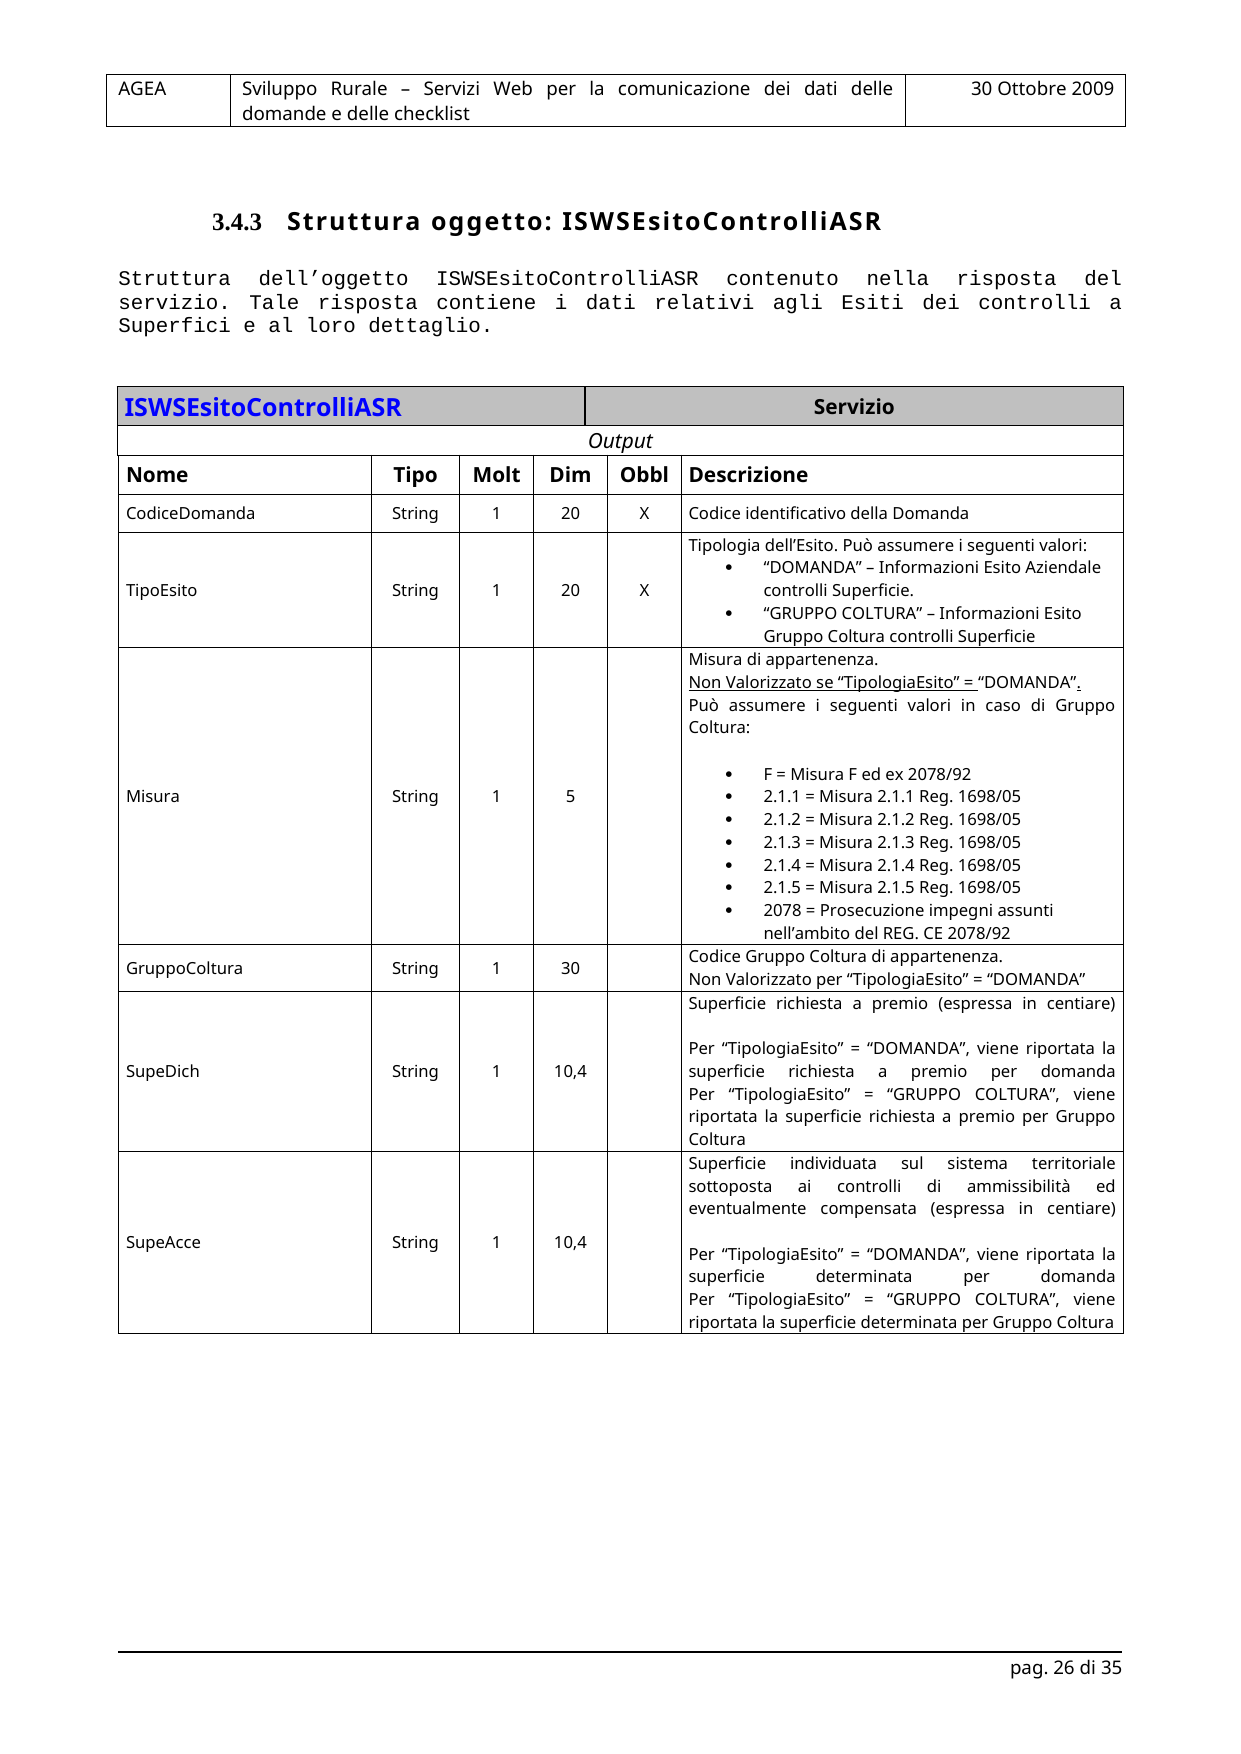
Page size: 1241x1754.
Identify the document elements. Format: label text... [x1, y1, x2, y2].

table_cell Tipologia dell’Esito. Può assumere i seguenti valori: “DOMANDA” – Informazioni Esito Aziendale controlli Superficie. “GRUPPO COLTURA” – Informazioni Esito Gruppo Coltura controlli Superficie [682, 533, 1123, 647]
table_cell String [372, 648, 459, 944]
table_cell [608, 1152, 681, 1333]
table_header ISWSEsitoControlliASR [118, 387, 584, 425]
table_cell 1 [460, 945, 533, 991]
table_cell X [608, 495, 681, 532]
table_cell Superficie individuata sul sistema territoriale sottoposta ai controlli di ammissibilità ed eventualmente compensata (espressa in centiare) Per “TipologiaEsito” = “DOMANDA”, viene riportata la superficie determinata per domanda Per “TipologiaEsito” = “GRUPPO COLTURA”, viene riportata la superficie determinata per Gruppo Coltura [682, 1152, 1123, 1333]
table_cell CodiceDomanda [119, 495, 371, 532]
table_cell Codice Gruppo Coltura di appartenenza. Non Valorizzato per “TipologiaEsito” = “DOMANDA” [682, 945, 1123, 991]
table_cell Codice identificativo della Domanda [682, 495, 1123, 532]
table_cell String [372, 495, 459, 532]
table_cell Superficie richiesta a premio (espressa in centiare) Per “TipologiaEsito” = “DOMANDA”, viene riportata la superficie richiesta a premio per domanda Per “TipologiaEsito” = “GRUPPO COLTURA”, viene riportata la superficie richiesta a premio per Gruppo Coltura [682, 992, 1123, 1151]
table_cell Misura [119, 648, 371, 944]
table_cell X [608, 533, 681, 647]
table_cell 1 [460, 992, 533, 1151]
table_cell Misura di appartenenza. Non Valorizzato se “TipologiaEsito” = “DOMANDA”. Può assumere i seguenti valori in caso di Gruppo Coltura: F = Misura F ed ex 2078/92 2.1.1 = Misura 2.1.1 Reg. 1698/05 2.1.2 = Misura 2.1.2 Reg. 1698/05 2.1.3 = Misura 2.1.3 Reg. 1698/05 2.1.4 = Misura 2.1.4 Reg. 1698/05 2.1.5 = Misura 2.1.5 Reg. 1698/05 2078 = Prosecuzione impegni assunti nell’ambito del REG. CE 2078/92 [682, 648, 1123, 944]
table_header Servizio [586, 387, 1123, 425]
table_cell [608, 992, 681, 1151]
table_cell 1 [460, 495, 533, 532]
table_cell Descrizione [682, 456, 1123, 493]
table_cell TipoEsito [119, 533, 371, 647]
table_cell 20 [534, 495, 607, 532]
table_cell 1 [460, 648, 533, 944]
table_cell [608, 648, 681, 944]
table_cell SupeAcce [119, 1152, 371, 1333]
text Struttura dell’oggetto ISWSEsitoControlliASR contenuto nella risposta del servizio. Tale risposta contiene i dati relativi agli Esiti dei controlli a Superfici e al loro dettaglio. [118, 268, 1122, 339]
table_cell Nome [119, 456, 371, 493]
table_cell 1 [460, 1152, 533, 1333]
table_cell 5 [534, 648, 607, 944]
table_cell [608, 945, 681, 991]
table_cell String [372, 992, 459, 1151]
table_cell String [372, 1152, 459, 1333]
subtitle Struttura oggetto: ISWSEsitoControlliASR [212, 204, 1122, 238]
table_cell String [372, 533, 459, 647]
table_cell Tipo [372, 456, 459, 493]
table_cell 20 [534, 533, 607, 647]
table_cell Obbl [608, 456, 681, 493]
table_cell GruppoColtura [119, 945, 371, 991]
table_cell 30 [534, 945, 607, 991]
table_cell String [372, 945, 459, 991]
table_cell SupeDich [119, 992, 371, 1151]
table_cell 10,4 [534, 992, 607, 1151]
table_cell 1 [460, 533, 533, 647]
table_cell Output [118, 426, 1123, 454]
table_cell 10,4 [534, 1152, 607, 1333]
table_cell Dim [534, 456, 607, 493]
table_cell Molt [460, 456, 533, 493]
